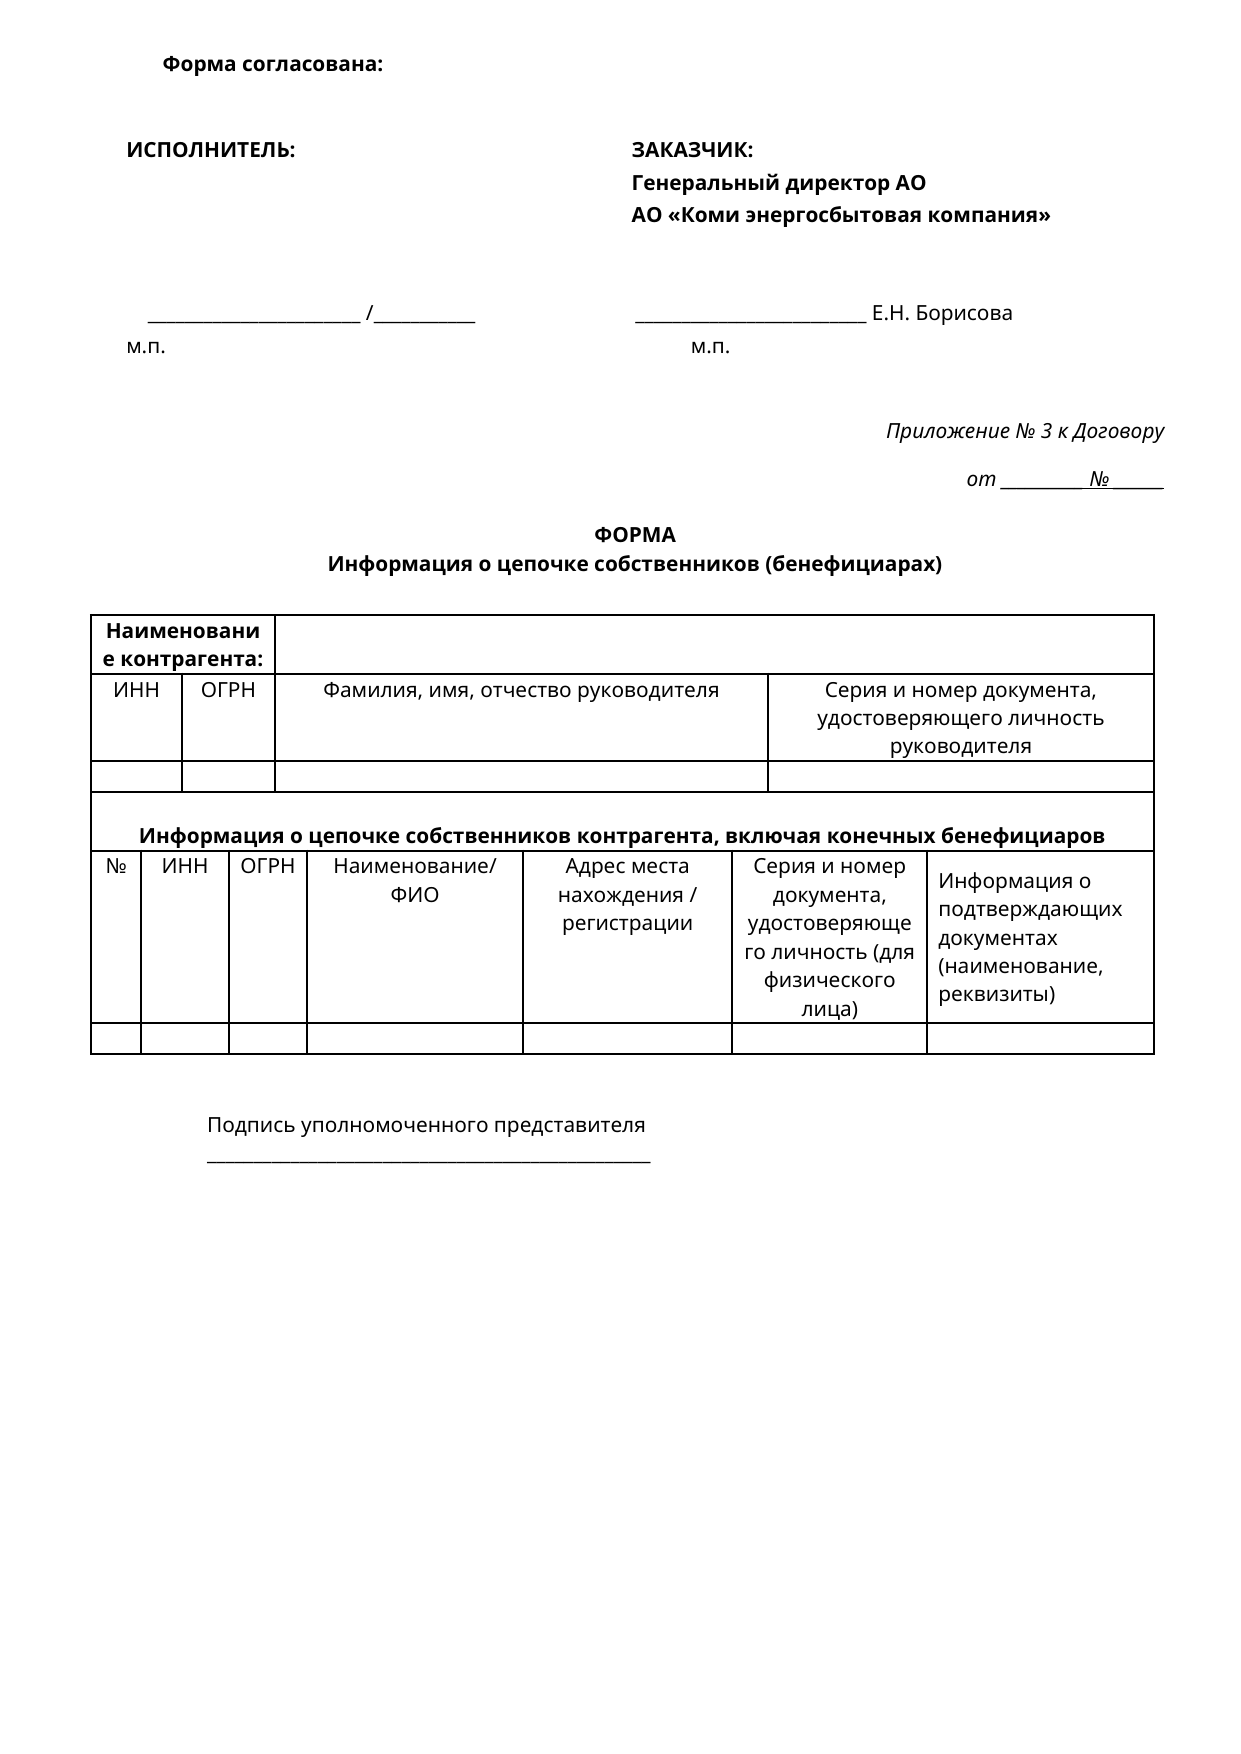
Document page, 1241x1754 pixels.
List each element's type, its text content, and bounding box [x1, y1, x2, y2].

table_cell [183, 762, 274, 791]
table_cell [142, 1024, 228, 1053]
table_cell ОГРН [230, 852, 306, 1022]
table_cell [308, 1024, 522, 1053]
text Приложение № 3 к Договору [103, 416, 1166, 445]
table_cell [524, 1024, 731, 1053]
table_header ИСПОЛНИТЕЛЬ: _______________________ /___________ м.п. [115, 135, 620, 416]
text от __________ № ______ [103, 464, 1166, 492]
table_cell [92, 762, 181, 791]
table_cell Серия и номер документа, удостоверяющего личность (для физического лица) [733, 852, 926, 1022]
text Подпись уполномоченного представителя [103, 1110, 1166, 1138]
table_cell [92, 1024, 140, 1053]
table_cell Информация о цепочке собственников контрагента, включая конечных бенефициаров [92, 793, 1153, 849]
table_cell Информация о подтверждающих документах (наименование, реквизиты) [928, 852, 1153, 1022]
table_cell [276, 762, 767, 791]
table_cell Адрес места нахождения / регистрации [524, 852, 731, 1022]
table_cell [230, 1024, 306, 1053]
table_cell [733, 1024, 926, 1053]
text ФОРМА [103, 521, 1166, 549]
table_cell ИНН [142, 852, 228, 1022]
text Форма согласована: [103, 49, 1166, 78]
table_cell Серия и номер документа, удостоверяющего личность руководителя [769, 675, 1153, 760]
table_header [276, 616, 1153, 673]
table_cell ИНН [92, 675, 181, 760]
table_cell Фамилия, имя, отчество руководителя [276, 675, 767, 760]
table_header Наименование контрагента: [92, 616, 274, 673]
text Информация о цепочке собственников (бенефициарах) [103, 549, 1166, 577]
table_cell № [92, 852, 140, 1022]
table_cell ОГРН [183, 675, 274, 760]
table_header ЗАКАЗЧИК: Генеральный директор АО АО «Коми энергосбытовая компания» _________________________ Е.Н. Борисова м.п. [620, 135, 1106, 416]
text ________________________________________________ [207, 1138, 1166, 1167]
table_cell Наименование/ФИО [308, 852, 522, 1022]
table_cell [928, 1024, 1153, 1053]
table_cell [769, 762, 1153, 791]
